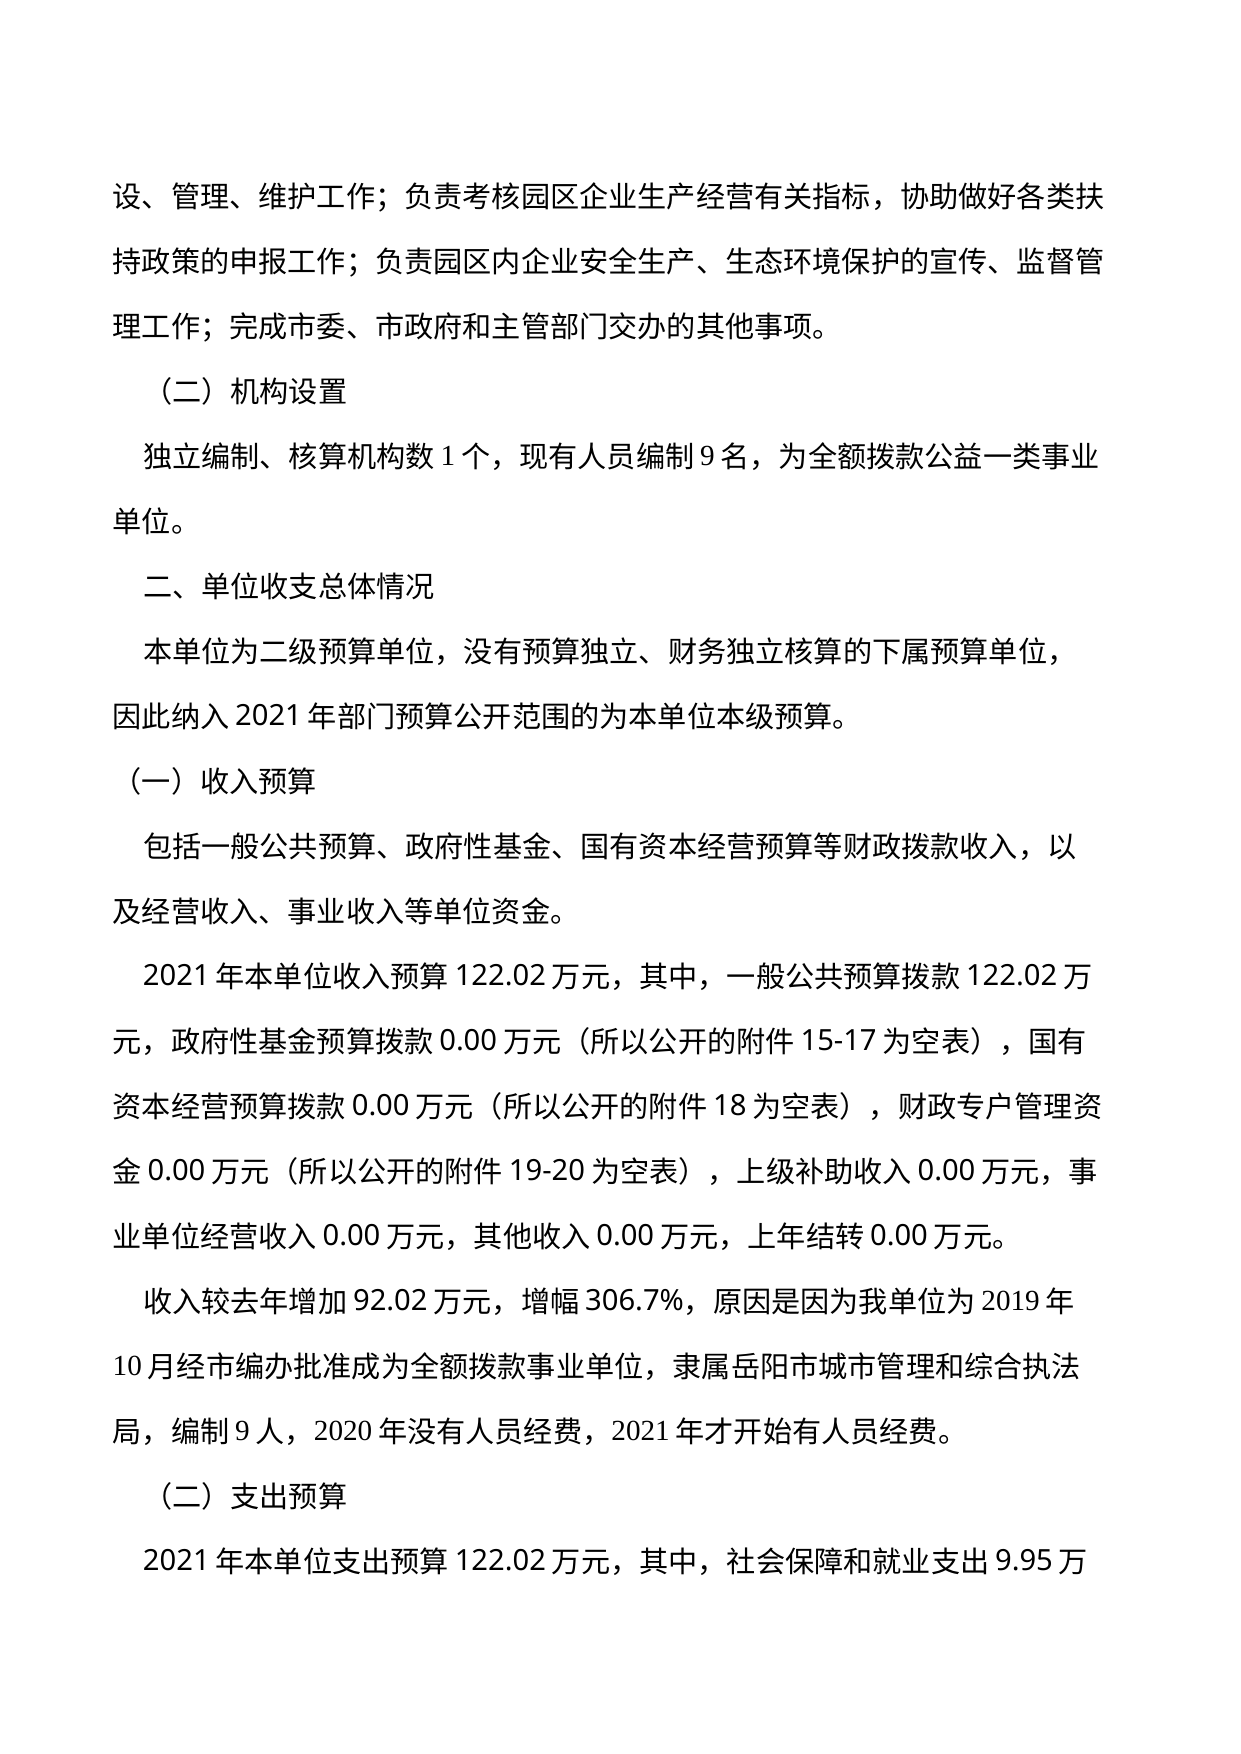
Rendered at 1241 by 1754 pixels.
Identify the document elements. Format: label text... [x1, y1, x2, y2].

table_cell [101, 1527, 1116, 1592]
table_cell （二）支出预算 [101, 1462, 1116, 1527]
table_cell 2021年本单位收入预算122.02万元，其中，一般公共预算拨款122.02万元，政府性基金预算拨款0.00万元（所以公开的附件15-17为空表），国有资本经营预算拨款0.00万元（所以公开的附件18为空表），财政专户管理资金0.00万元（所以公开的附件19-20为空表），上级补助收入0.00万元，事业单位经营收入0.00万元，其他收入0.00万元，上年结转0.00万元。 [101, 942, 1116, 1267]
table_cell （二）机构设置 [101, 357, 1116, 422]
table_cell 独立编制、核算机构数1个，现有人员编制9名，为全额拨款公益一类事业单位。 [101, 422, 1116, 552]
table_cell 收入较去年增加92.02万元，增幅306.7%，原因是因为我单位为2019年10月经市编办批准成为全额拨款事业单位，隶属岳阳市城市管理和综合执法局，编制9人，2020年没有人员经费，2021年才开始有人员经费。 [101, 1267, 1116, 1462]
table_cell 二、单位收支总体情况 [101, 552, 1116, 617]
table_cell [101, 162, 1116, 357]
table_cell 本单位为二级预算单位，没有预算独立、财务独立核算的下属预算单位，因此纳入2021年部门预算公开范围的为本单位本级预算。 （一）收入预算 包括一般公共预算、政府性基金、国有资本经营预算等财政拨款收入，以及经营收入、事业收入等单位资金。 [101, 617, 1116, 942]
